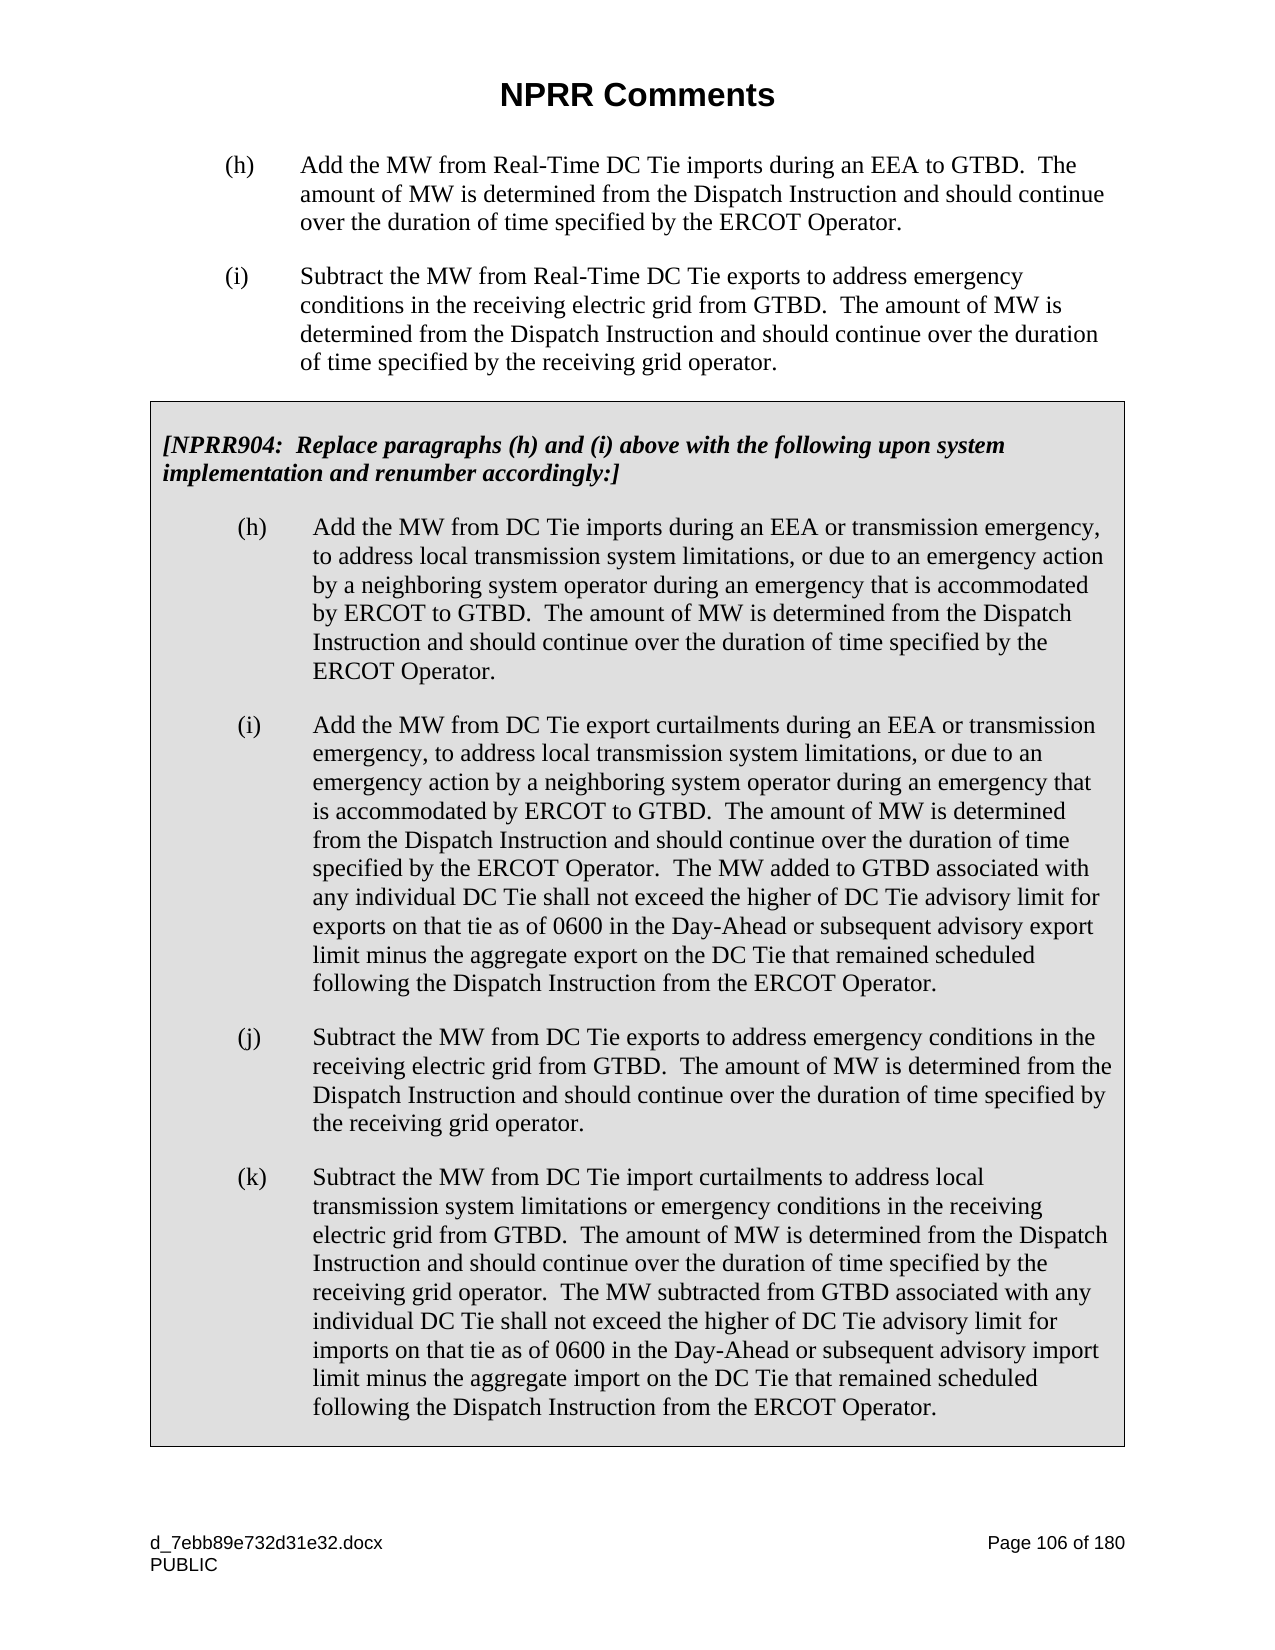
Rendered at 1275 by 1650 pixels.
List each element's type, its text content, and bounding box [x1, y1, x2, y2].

text (i) Subtract the MW from Real-Time DC Tie exports to address emergency conditions in the receiving electric grid from GTBD. The amount of MW is determined from the Dispatch Instruction and should continue over the duration of time specified by the receiving grid operator. [225, 261, 1125, 376]
table_header [NPRR904: Replace paragraphs (h) and (i) above with the following upon system implementation and renumber accordingly:] (h) Add the MW from DC Tie imports during an EEA or transmission emergency, to address local transmission system limitations, or due to an emergency action by a neighboring system operator during an emergency that is accommodated by ERCOT to GTBD. The amount of MW is determined from the Dispatch Instruction and should continue over the duration of time specified by the ERCOT Operator. (i) Add the MW from DC Tie export curtailments during an EEA or transmission emergency, to address local transmission system limitations, or due to an emergency action by a neighboring system operator during an emergency that is accommodated by ERCOT to GTBD. The amount of MW is determined from the Dispatch Instruction and should continue over the duration of time specified by the ERCOT Operator. The MW added to GTBD associated with any individual DC Tie shall not exceed the higher of DC Tie advisory limit for exports on that tie as of 0600 in the Day-Ahead or subsequent advisory export limit minus the aggregate export on the DC Tie that remained scheduled following the Dispatch Instruction from the ERCOT Operator. (j) Subtract the MW from DC Tie exports to address emergency conditions in the receiving electric grid from GTBD. The amount of MW is determined from the Dispatch Instruction and should continue over the duration of time specified by the receiving grid operator. (k) Subtract the MW from DC Tie import curtailments to address local transmission system limitations or emergency conditions in the receiving electric grid from GTBD. The amount of MW is determined from the Dispatch Instruction and should continue over the duration of time specified by the receiving grid operator. The MW subtracted from GTBD associated with any individual DC Tie shall not exceed the higher of DC Tie advisory limit for imports on that tie as of 0600 in the Day-Ahead or subsequent advisory import limit minus the aggregate import on the DC Tie that remained scheduled following the Dispatch Instruction from the ERCOT Operator. [151, 402, 1124, 1446]
text (h) Add the MW from Real-Time DC Tie imports during an EEA to GTBD. The amount of MW is determined from the Dispatch Instruction and should continue over the duration of time specified by the ERCOT Operator. [225, 150, 1125, 236]
